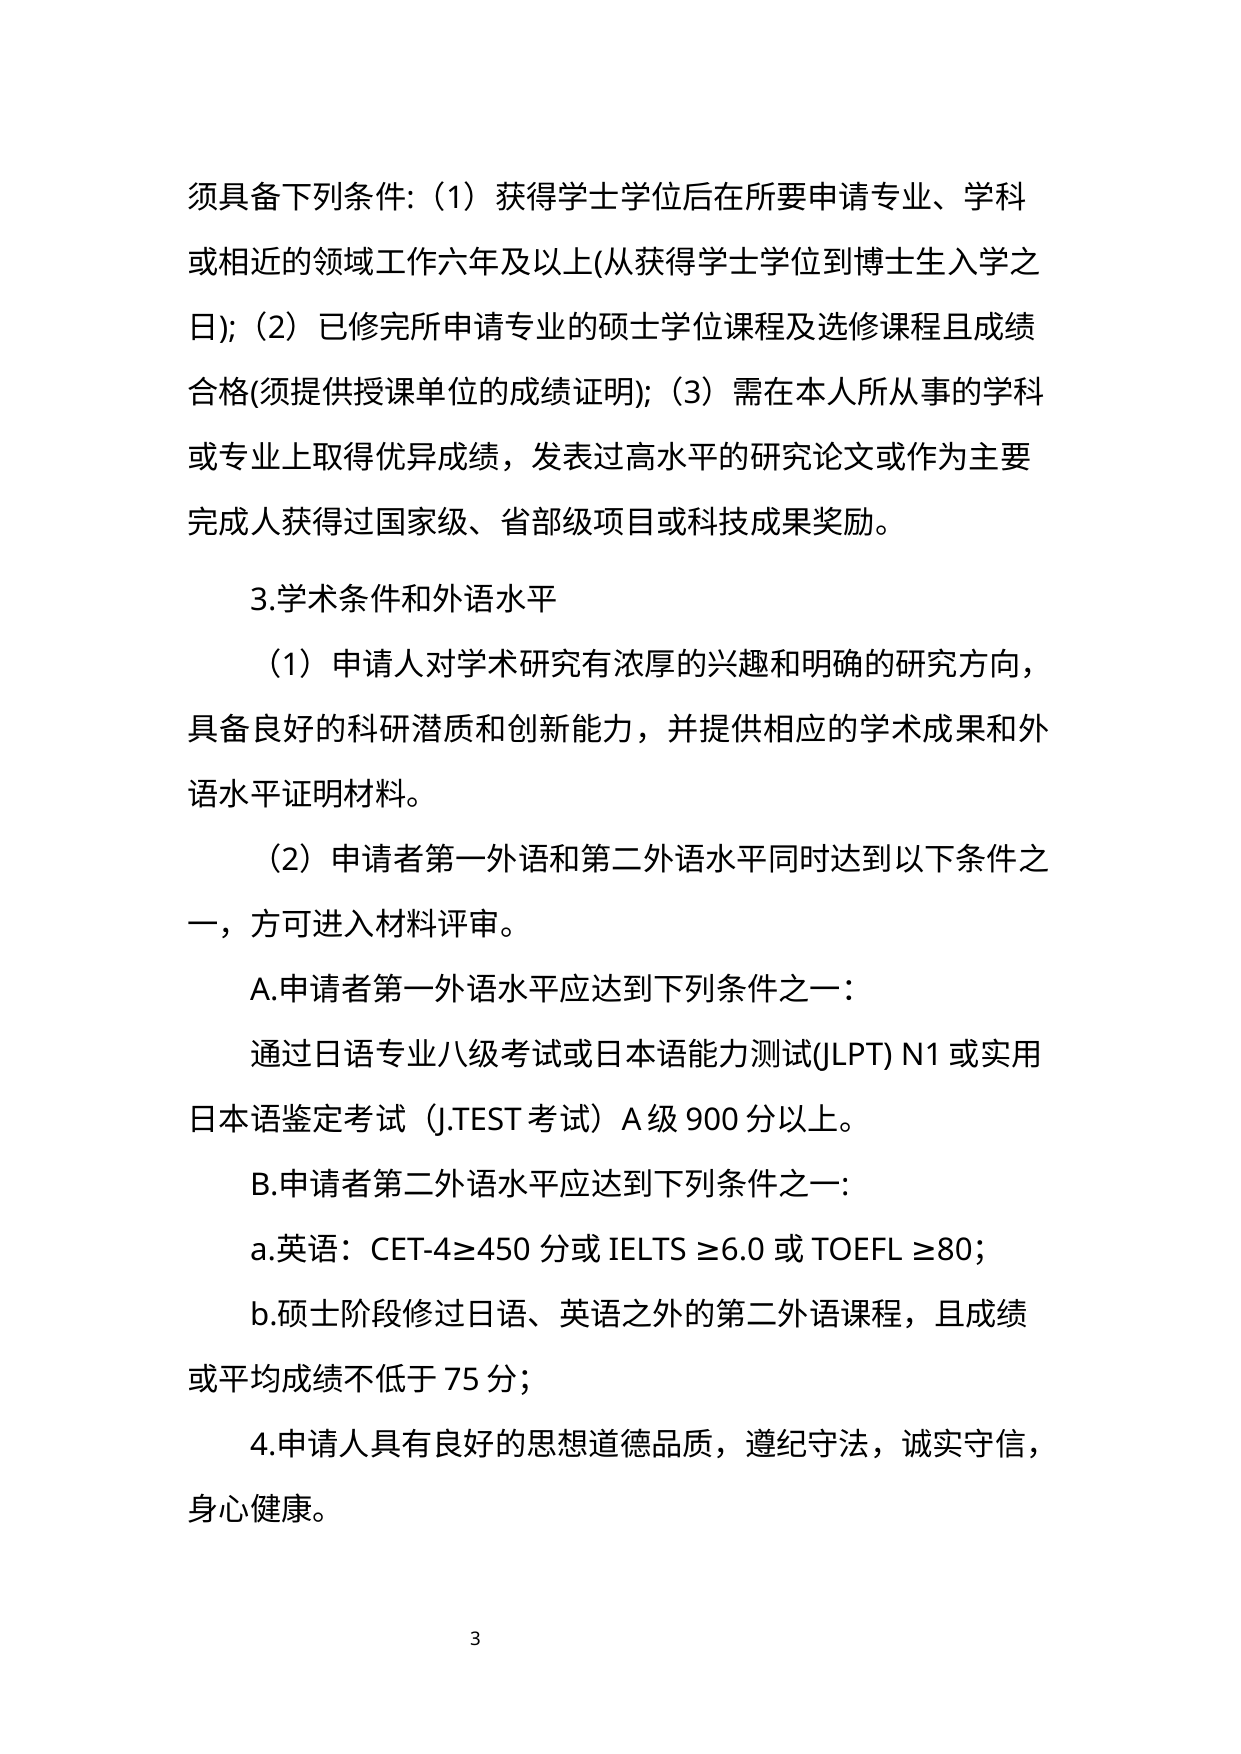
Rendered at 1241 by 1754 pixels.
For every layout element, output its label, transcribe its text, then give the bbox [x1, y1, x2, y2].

text （1）申请人对学术研究有浓厚的兴趣和明确的研究方向，具备良好的科研潜质和创新能力，并提供相应的学术成果和外语水平证明材料。 [187, 629, 1053, 824]
text B.申请者第二外语水平应达到下列条件之一: [187, 1149, 1053, 1214]
text b.硕士阶段修过日语、英语之外的第二外语课程，且成绩或平均成绩不低于75分； [187, 1279, 1053, 1409]
text A.申请者第一外语水平应达到下列条件之一： [187, 954, 1053, 1019]
text a.英语：CET-4≥450 分或 IELTS ≥6.0 或 TOEFL ≥80； [187, 1214, 1053, 1279]
text （2）申请者第一外语和第二外语水平同时达到以下条件之一，方可进入材料评审。 [187, 824, 1053, 954]
list 4.申请人具有良好的思想道德品质，遵纪守法，诚实守信，身心健康。 [187, 1409, 1053, 1539]
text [187, 162, 1053, 552]
text 3.学术条件和外语水平 [187, 564, 1053, 629]
text 通过日语专业八级考试或日本语能力测试(JLPT) N1或实用日本语鉴定考试（J.TEST考试）A级900分以上。 [187, 1019, 1053, 1149]
